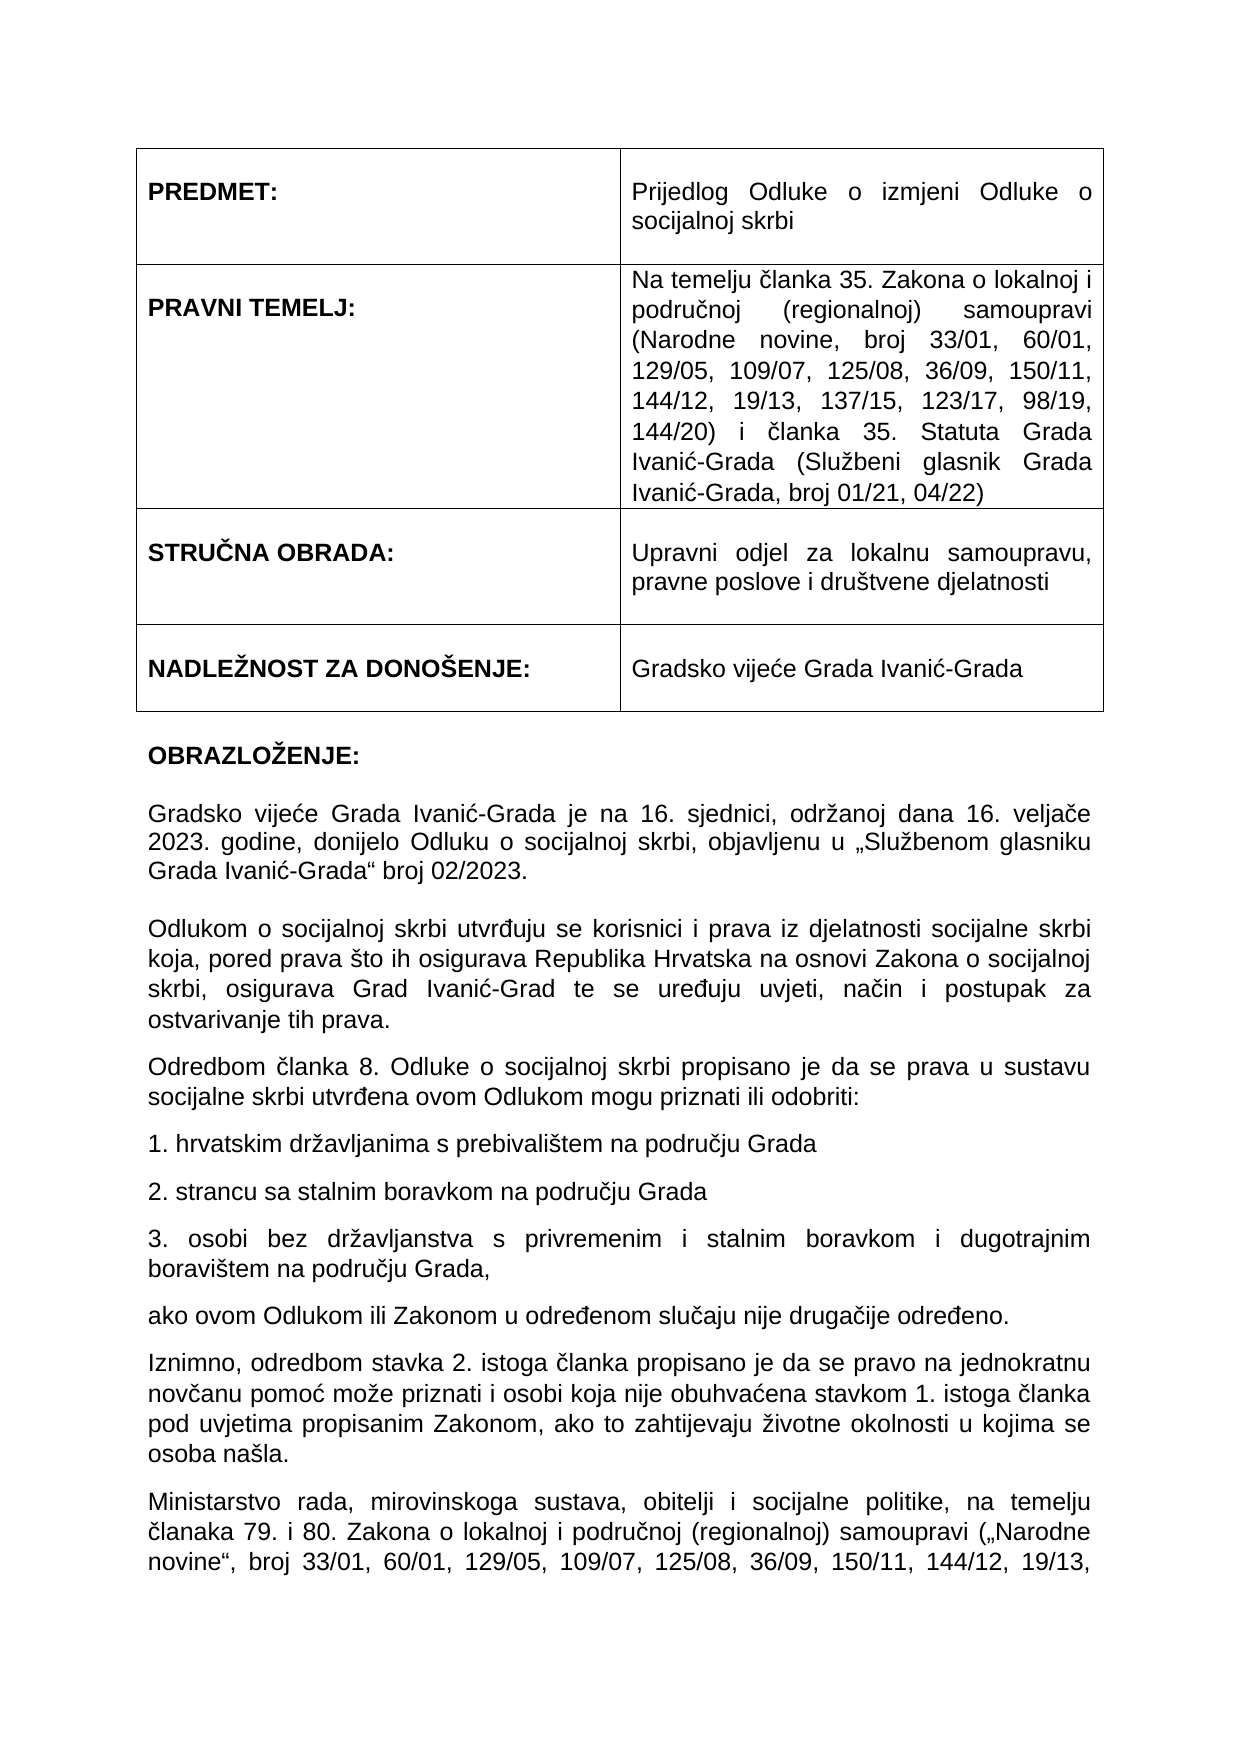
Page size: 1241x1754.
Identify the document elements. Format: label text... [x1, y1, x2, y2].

table_cell Gradsko vijeće Grada Ivanić-Grada [621, 625, 1103, 711]
text Iznimno, odredbom stavka 2. istoga članka propisano je da se pravo na jednokratnu novčanu pomoć može priznati i osobi koja nije obuhvaćena stavkom 1. istoga članka pod uvjetima propisanim Zakonom, ako to zahtijevaju životne okolnosti u kojima se osoba našla. [148, 1348, 1093, 1468]
table_cell STRUČNA OBRADA: [137, 509, 620, 624]
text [148, 1486, 1093, 1576]
text Gradsko vijeće Grada Ivanić-Grada je na 16. sjednici, održanoj dana 16. veljače 2023. godine, donijelo Odluku o socijalnoj skrbi, objavljenu u „Službenom glasniku Grada Ivanić-Grada“ broj 02/2023. [148, 798, 1093, 885]
table_cell Upravni odjel za lokalnu samoupravu, pravne poslove i društvene djelatnosti [621, 509, 1103, 624]
text ako ovom Odlukom ili Zakonom u određenom slučaju nije drugačije određeno. [148, 1301, 1093, 1330]
table_cell Na temelju članka 35. Zakona o lokalnoj i područnoj (regionalnoj) samoupravi (Narodne novine, broj 33/01, 60/01, 129/05, 109/07, 125/08, 36/09, 150/11, 144/12, 19/13, 137/15, 123/17, 98/19, 144/20) i članka 35. Statuta Grada Ivanić-Grada (Službeni glasnik Grada Ivanić-Grada, broj 01/21, 04/22) [621, 265, 1103, 508]
text OBRAZLOŽENJE: [148, 741, 1093, 770]
text Odlukom o socijalnoj skrbi utvrđuju se korisnici i prava iz djelatnosti socijalne skrbi koja, pored prava što ih osigurava Republika Hrvatska na osnovi Zakona o socijalnoj skrbi, osigurava Grad Ivanić-Grad te se uređuju uvjeti, način i postupak za ostvarivanje tih prava. [148, 913, 1093, 1033]
table_header Prijedlog Odluke o izmjeni Odluke o socijalnoj skrbi [621, 149, 1103, 264]
text 2. strancu sa stalnim boravkom na području Grada [148, 1176, 1093, 1205]
table_cell PRAVNI TEMELJ: [137, 265, 620, 508]
table_cell NADLEŽNOST ZA DONOŠENJE: [137, 625, 620, 711]
text 1. hrvatskim državljanima s prebivalištem na području Grada [148, 1129, 1093, 1158]
text 3. osobi bez državljanstva s privremenim i stalnim boravkom i dugotrajnim boravištem na području Grada, [148, 1223, 1093, 1283]
text Odredbom članka 8. Odluke o socijalnoj skrbi propisano je da se prava u sustavu socijalne skrbi utvrđena ovom Odlukom mogu priznati ili odobriti: [148, 1052, 1093, 1111]
table_header PREDMET: [137, 149, 620, 264]
